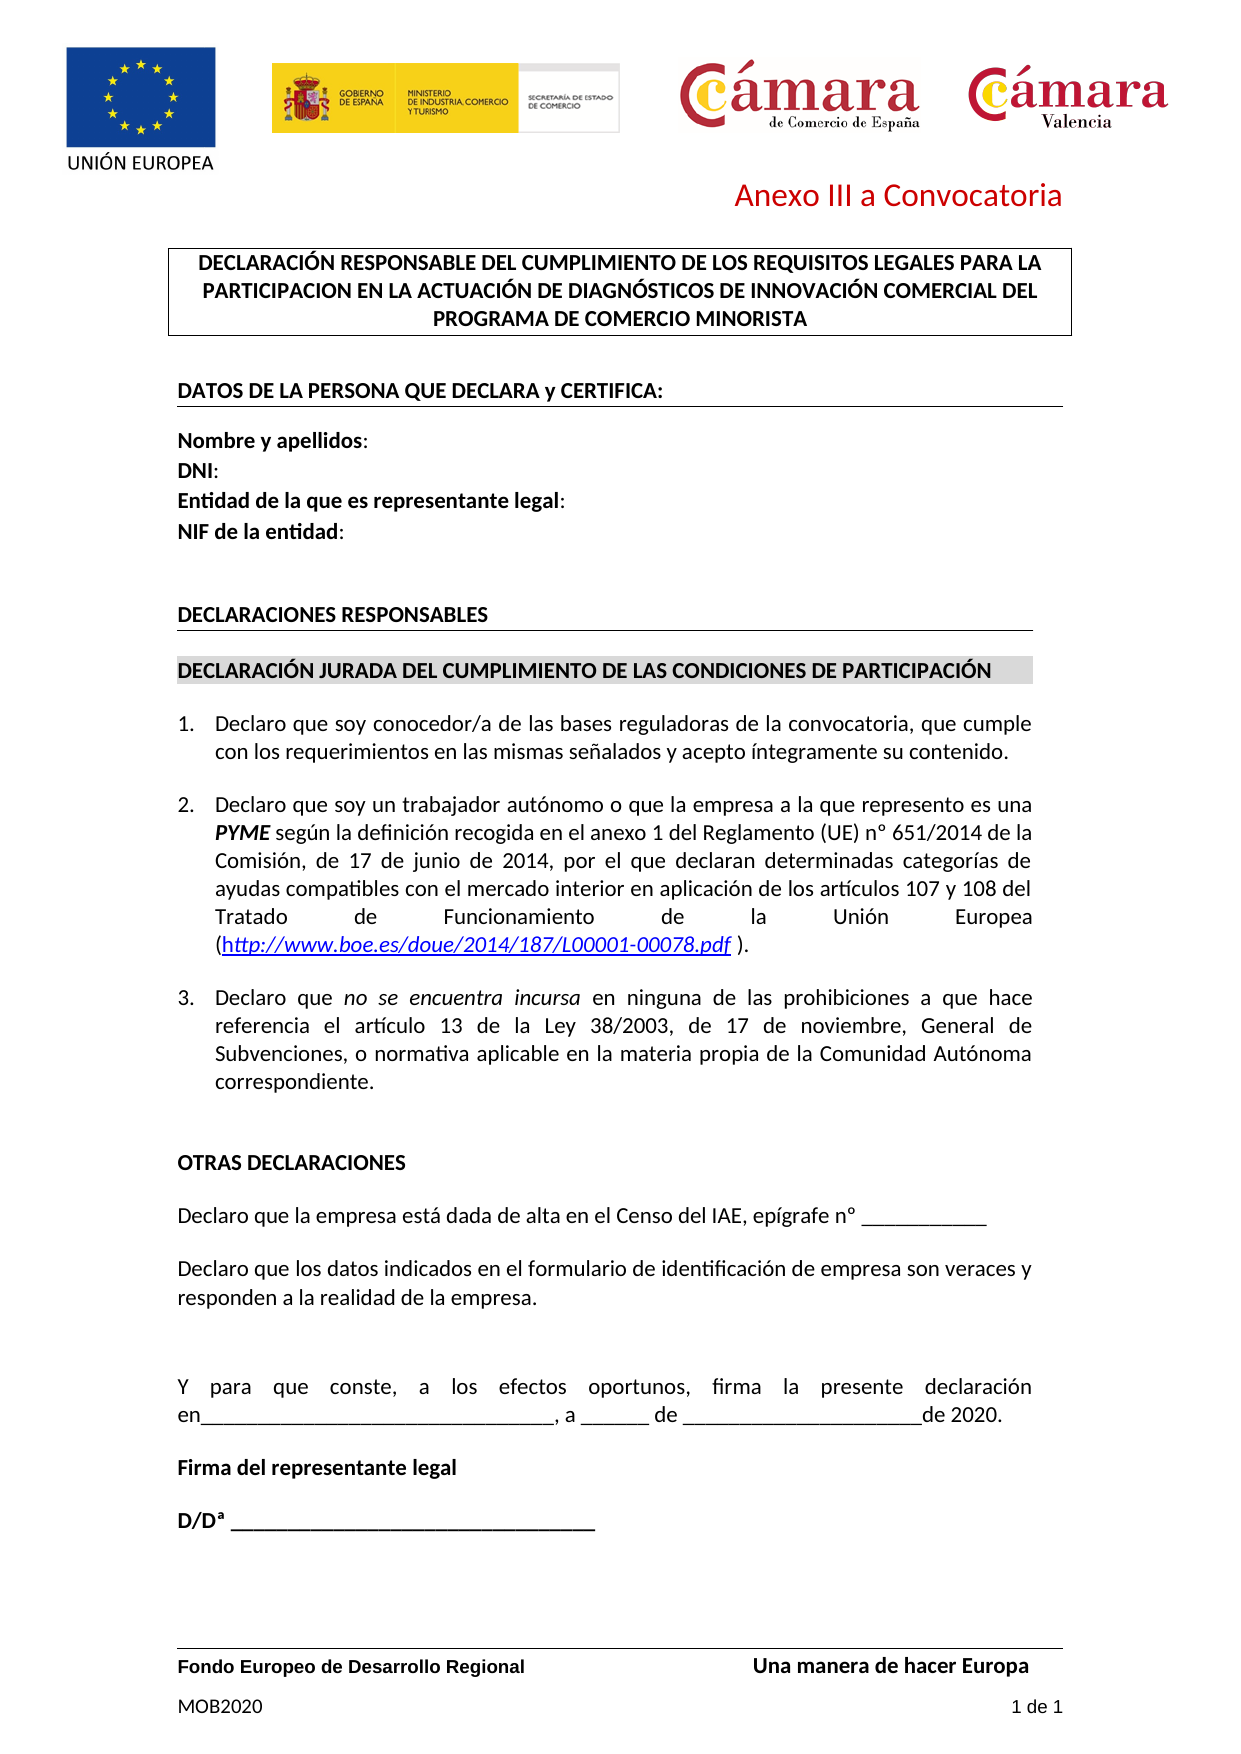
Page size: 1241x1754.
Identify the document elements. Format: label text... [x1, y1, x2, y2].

text Entidad de la que es representante legal: [177, 487, 1063, 515]
text Declaro que la empresa está dada de alta en el Censo del IAE, epígrafe nº ___________ [177, 1202, 1033, 1229]
text DATOS DE LA PERSONA QUE DECLARA y CERTIFICA: [177, 376, 1063, 406]
list Declaro que no se encuentra incursa en ninguna de las prohibiciones a que hace referencia el artículo 13 de la Ley 38/2003, de 17 de noviembre, General de Subvenciones, o normativa aplicable en la materia propia de la Comunidad Autónoma correspondiente. [177, 983, 1033, 1096]
text DECLARACIÓN JURADA DEL CUMPLIMIENTO DE LAS CONDICIONES DE PARTICIPACIÓN [177, 656, 1033, 684]
text Firma del representante legal [177, 1453, 1033, 1481]
text OTRAS DECLARACIONES [177, 1148, 1033, 1177]
text D/Dª ________________________________ [177, 1506, 1033, 1534]
picture [62, 43, 219, 175]
picture [272, 63, 620, 133]
list Declaro que soy un trabajador autónomo o que la empresa a la que represento es una PYME según la definición recogida en el anexo 1 del Reglamento (UE) nº 651/2014 de la Comisión, de 17 de junio de 2014, por el que declaran determinadas categorías de ayudas compatibles con el mercado interior en aplicación de los artículos 107 y 108 del Tratado de Funcionamiento de la Unión Europea (http://www.boe.es/doue/2014/187/L00001-00078.pdf ). [177, 790, 1033, 958]
text Y para que conste, a los efectos oportunos, firma la presente declaración en_______________________________, a ______ de _____________________de 2020. [177, 1372, 1033, 1428]
picture [967, 57, 1171, 147]
text DECLARACIONES RESPONSABLES [177, 600, 1033, 630]
picture [678, 57, 921, 133]
text DNI: [177, 456, 1063, 484]
text Nombre y apellidos: [177, 426, 1063, 454]
text NIF de la entidad: [177, 517, 1063, 545]
text Anexo III a Convocatoria [177, 174, 1063, 215]
list Declaro que soy conocedor/a de las bases reguladoras de la convocatoria, que cumple con los requerimientos en las mismas señalados y acepto íntegramente su contenido. [177, 709, 1033, 765]
text DECLARACIÓN RESPONSABLE DEL CUMPLIMIENTO DE LOS REQUISITOS LEGALES PARA LA PARTICIPACION EN LA ACTUACIÓN DE DIAGNÓSTICOS DE INNOVACIÓN COMERCIAL DEL PROGRAMA DE COMERCIO MINORISTA [169, 249, 1071, 335]
text Declaro que los datos indicados en el formulario de identificación de empresa son veraces y responden a la realidad de la empresa. [177, 1254, 1033, 1311]
